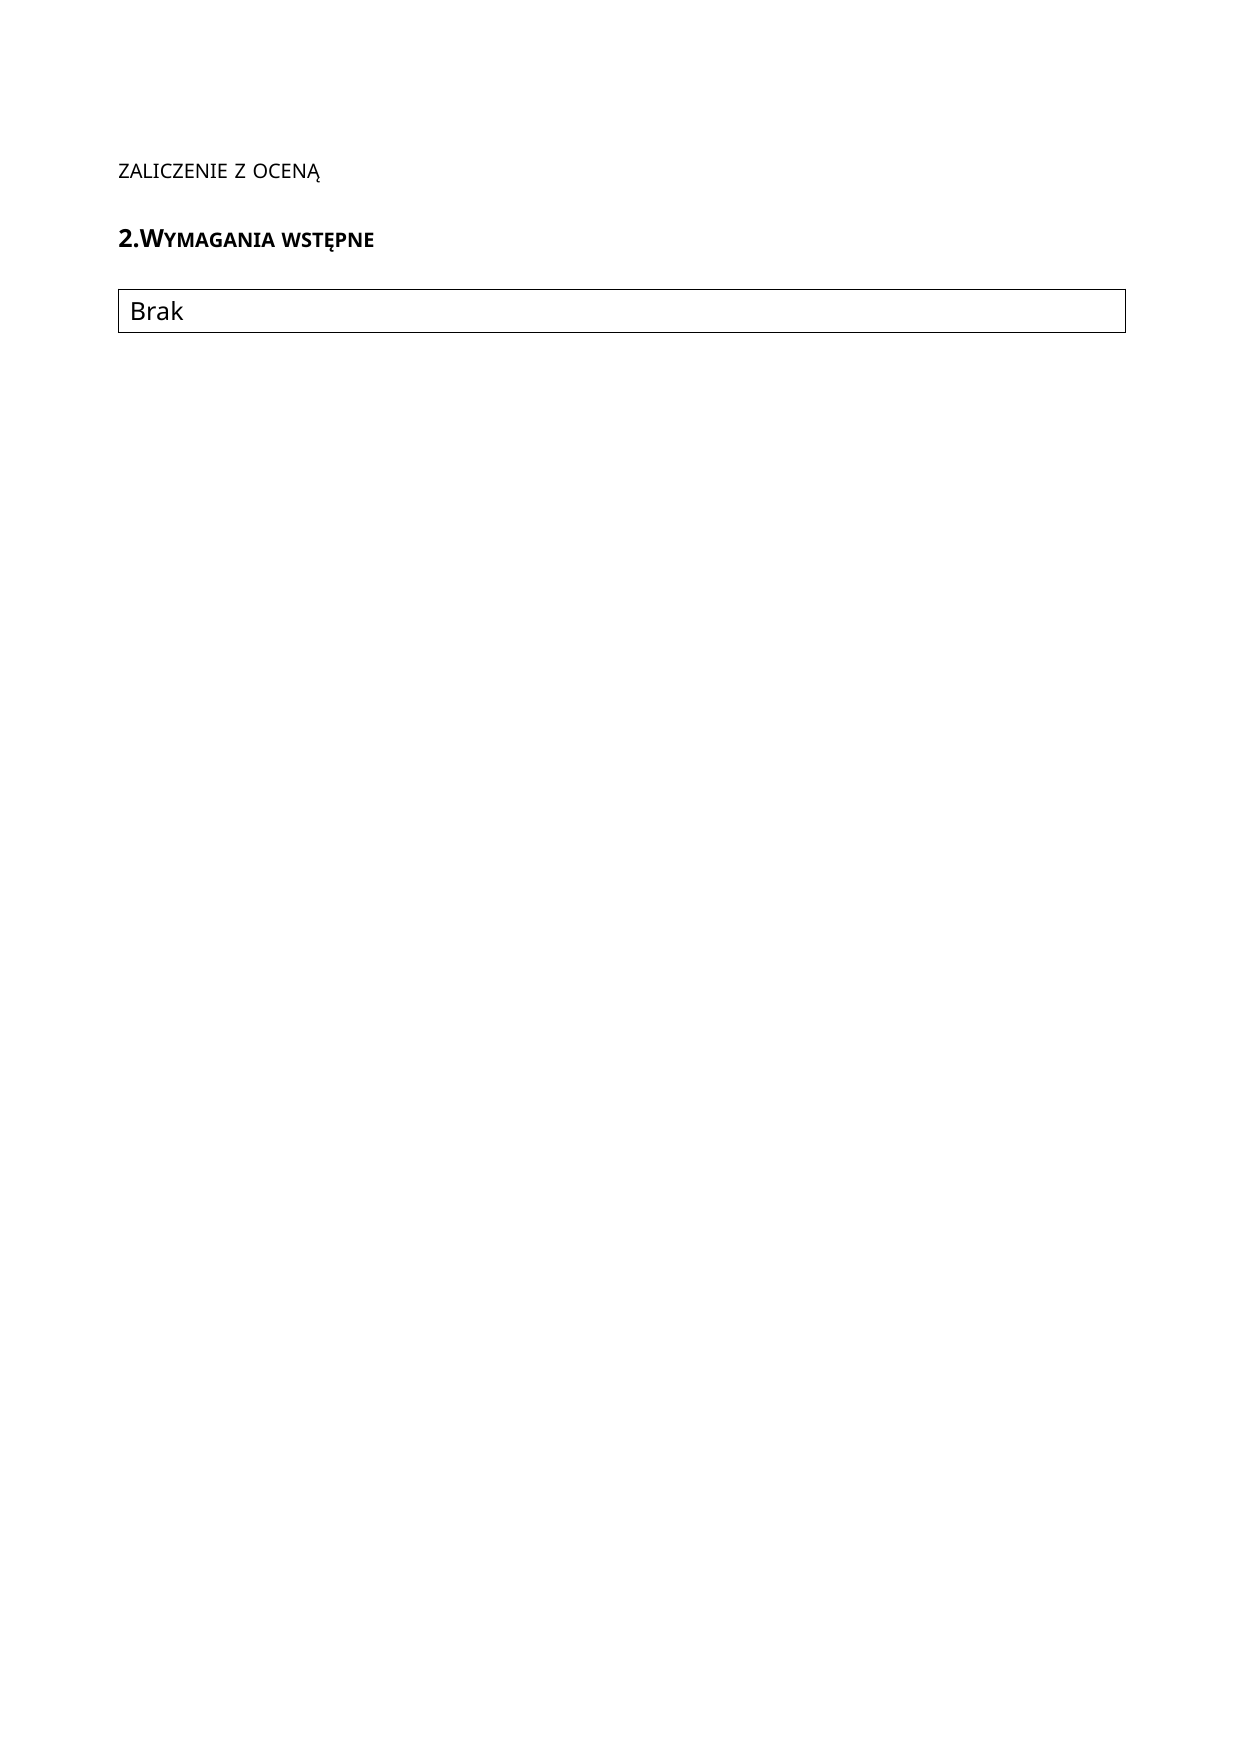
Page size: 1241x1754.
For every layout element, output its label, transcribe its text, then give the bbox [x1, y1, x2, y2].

text 2.Wymagania wstępne [118, 220, 1122, 254]
text zaliczenie z oceną [118, 152, 1122, 186]
table_header Brak [119, 290, 1125, 332]
